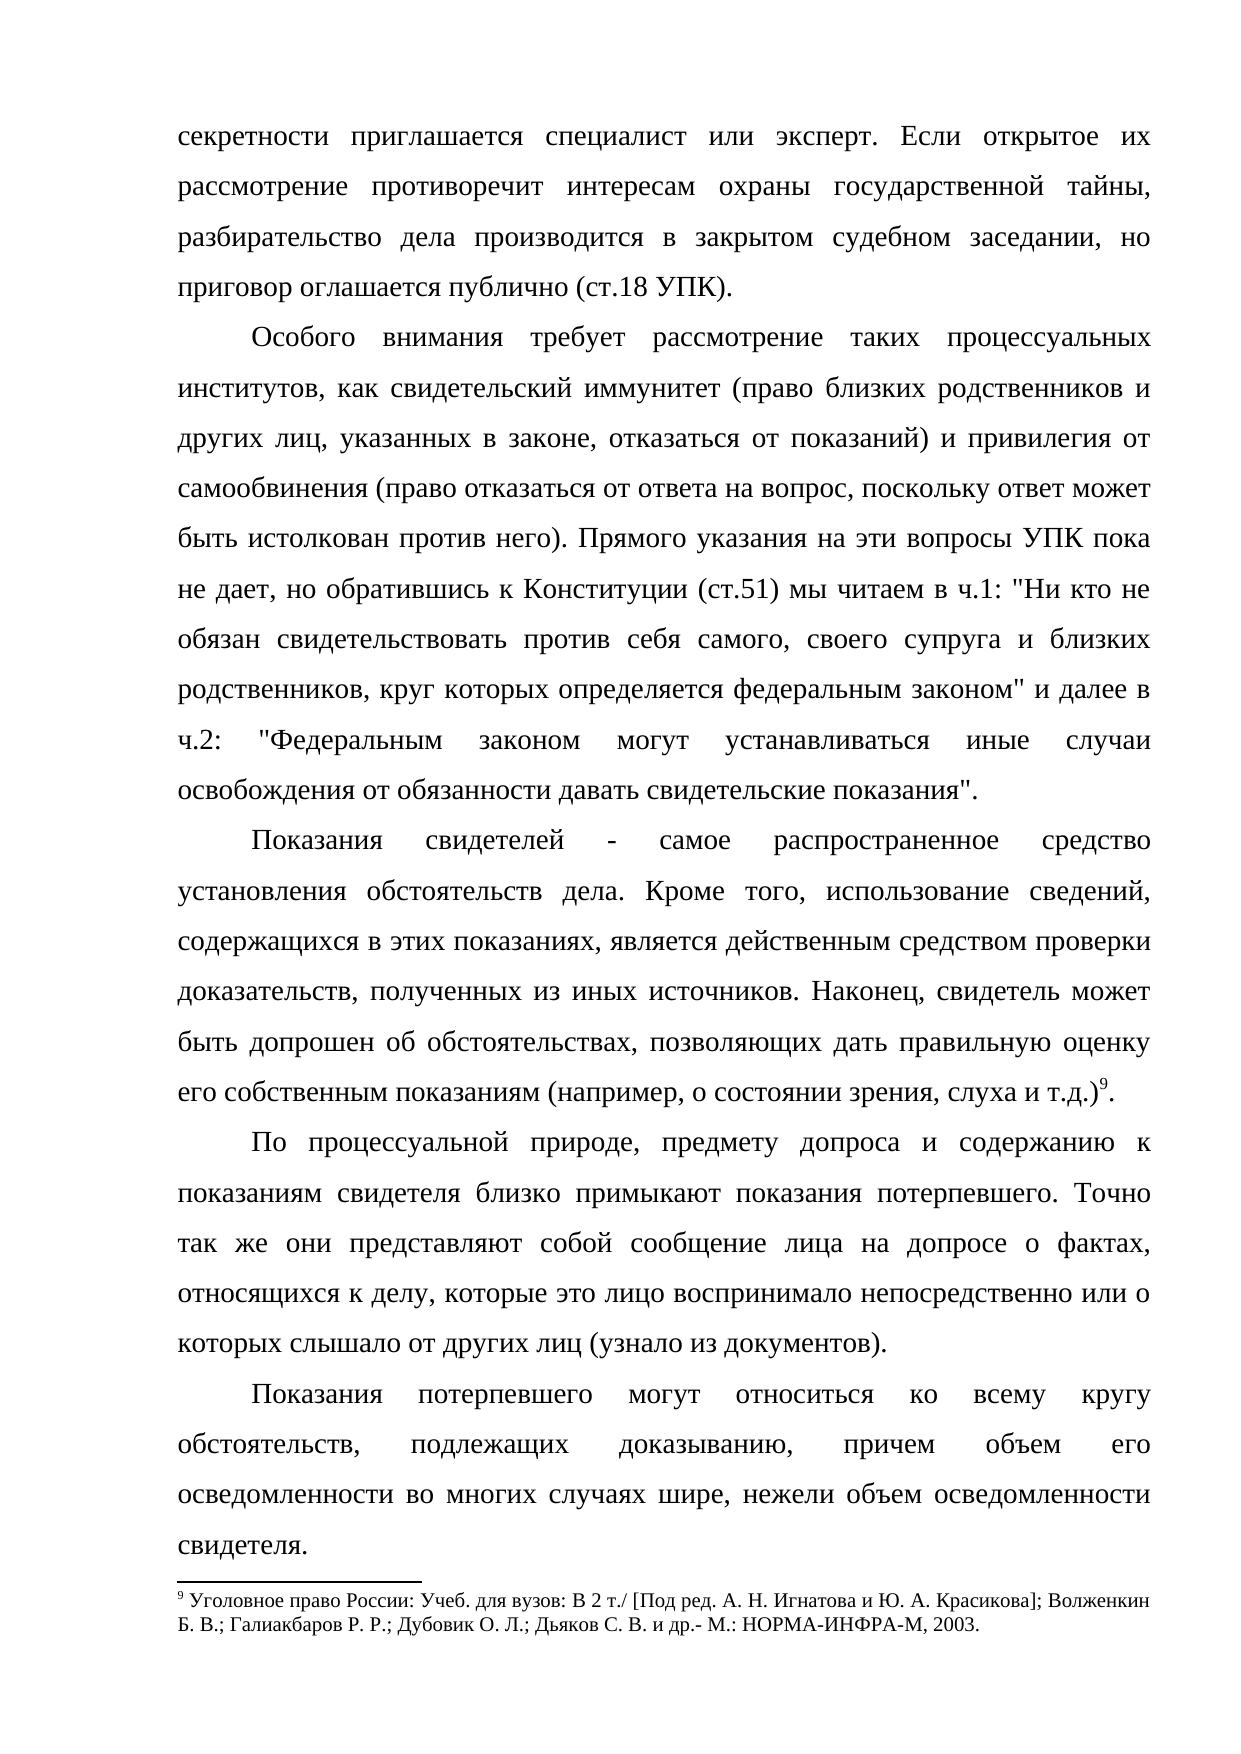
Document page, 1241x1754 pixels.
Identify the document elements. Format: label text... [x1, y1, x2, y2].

text По процессуальной природе, предмету допроса и содержанию к показаниям свидетеля близко примыкают показания потерпевшего. Точно так же они представляют собой сообщение лица на допросе о фактах, относящихся к делу, которые это лицо воспринимало непосредственно или о которых слышало от других лиц (узнало из документов). [177, 1124, 1152, 1359]
text Показания потерпевшего могут относиться ко всему кругу обстоятельств, подлежащих доказыванию, причем объем его осведомленности во многих случаях шире, нежели объем осведомленности свидетеля. [177, 1376, 1152, 1560]
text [177, 118, 1152, 303]
text Особого внимания требует рассмотрение таких процессуальных институтов, как свидетельский иммунитет (право близких родственников и других лиц, указанных в законе, отказаться от показаний) и привилегия от самообвинения (право отказаться от ответа на вопрос, поскольку ответ может быть истолкован против него). Прямого указания на эти вопросы УПК пока не дает, но обратившись к Конституции (ст.51) мы читаем в ч.1: "Ни кто не обязан свидетельствовать против себя самого, своего супруга и близких родственников, круг которых определяется федеральным законом" и далее в ч.2: "Федеральным законом могут устанавливаться иные случаи освобождения от обязанности давать свидетельские показания". [177, 319, 1152, 806]
text Показания свидетелей - самое распространенное средство установления обстоятельств дела. Кроме того, использование сведений, содержащихся в этих показаниях, является действенным средством проверки доказательств, полученных из иных источников. Наконец, свидетель может быть допрошен об обстоятельствах, позволяющих дать правильную оценку его собственным показаниям (например, о состоянии зрения, слуха и т.д.). [177, 822, 1152, 1108]
